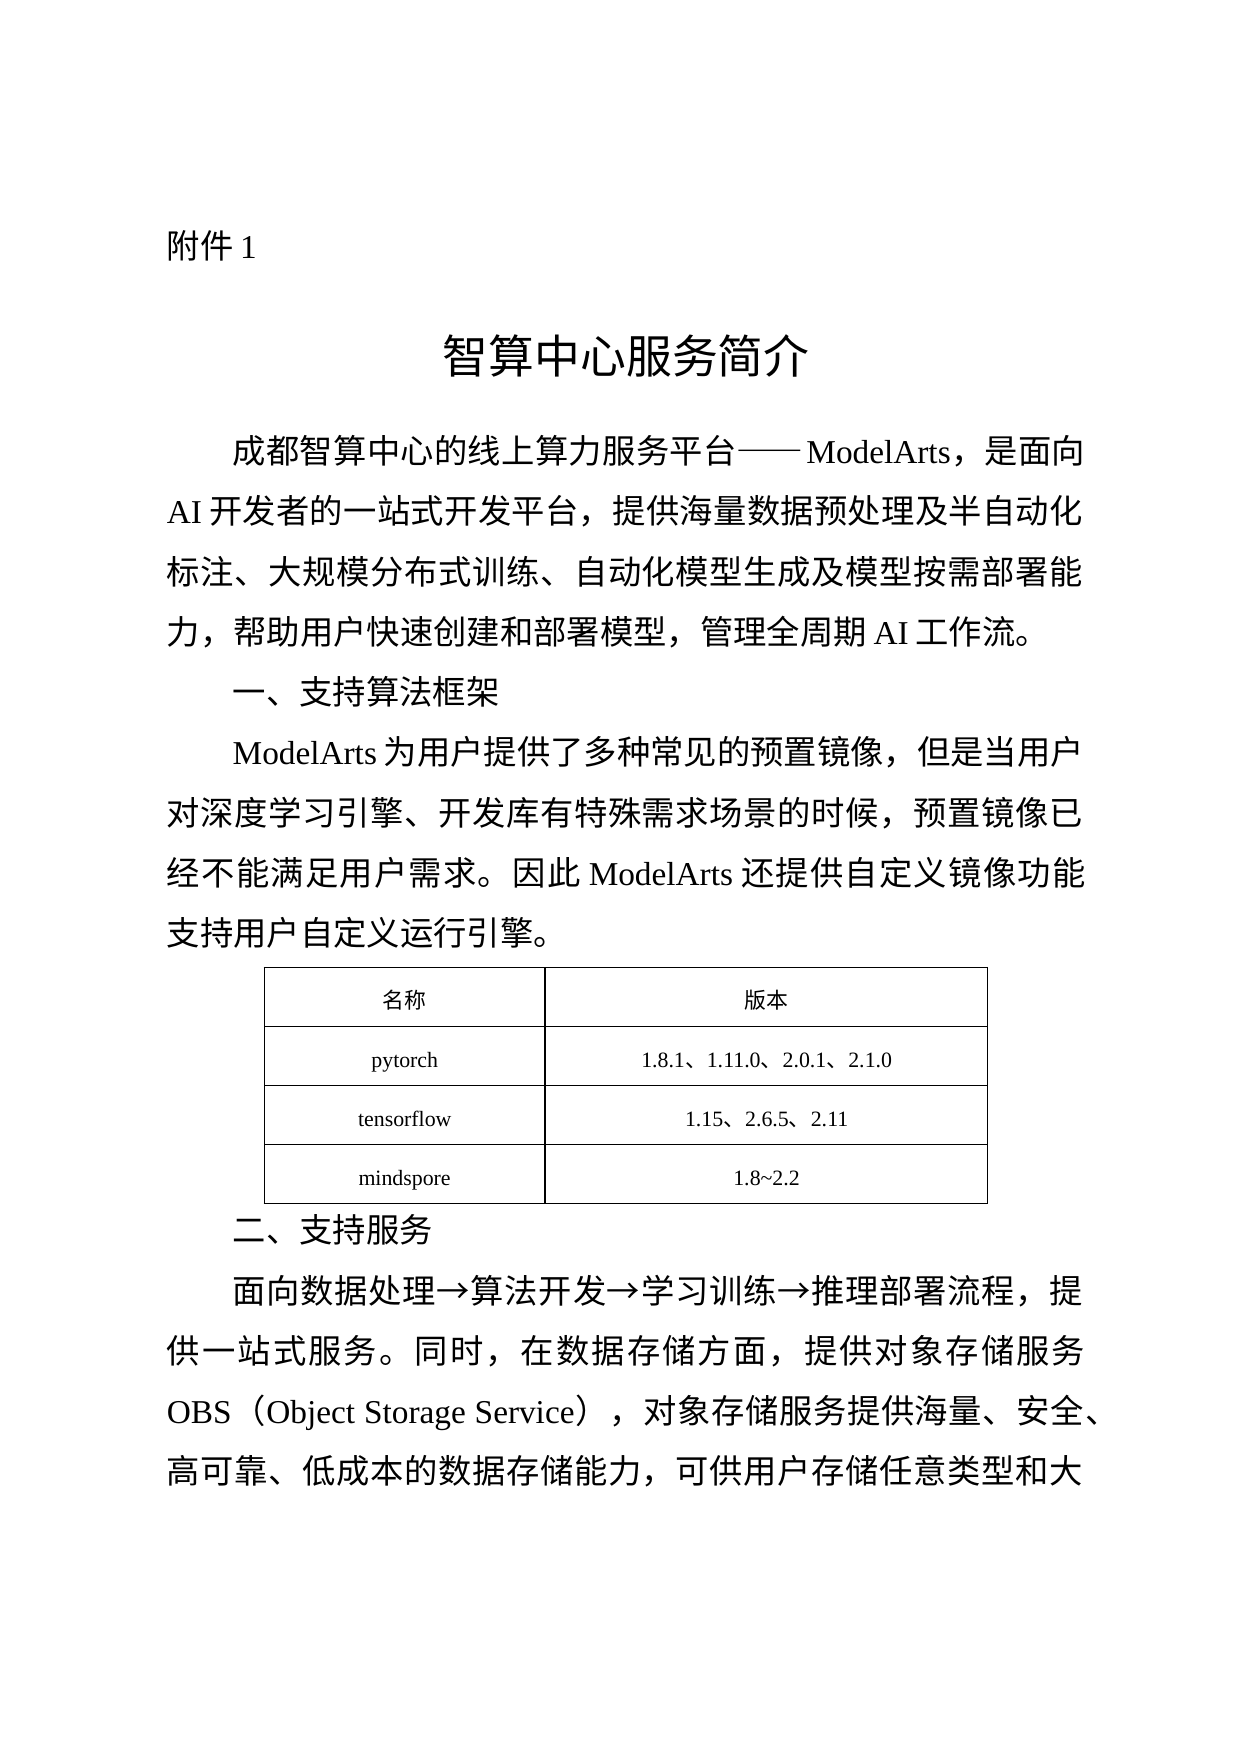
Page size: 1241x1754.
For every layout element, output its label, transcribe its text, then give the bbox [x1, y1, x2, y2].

text 二、支持服务 [167, 1204, 1085, 1252]
text 一、支持算法框架 [167, 666, 1085, 714]
table_cell pytorch [265, 1027, 544, 1085]
table_cell 1.8~2.2 [546, 1145, 987, 1203]
table_cell 1.15、、2.11 [546, 1086, 987, 1144]
table_cell mindspore [265, 1145, 544, 1203]
text 成都智算中心的线上算力服务平台——ModelArts，是面向AI开发者的一站式开发平台，提供海量数据预处理及半自动化标注、大规模分布式训练、自动化模型生成及模型按需部署能力，帮助用户快速创建和部署模型，管理全周期AI工作流。 [167, 425, 1085, 654]
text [167, 1264, 1085, 1493]
table_header 版本 [546, 968, 987, 1026]
table_cell 、1.11.0、2.0.1、2.1.0 [546, 1027, 987, 1085]
table_header 名称 [265, 968, 544, 1026]
table_cell tensorflow [265, 1086, 544, 1144]
text ModelArts为用户提供了多种常见的预置镜像，但是当用户对深度学习引擎、开发库有特殊需求场景的时候，预置镜像已经不能满足用户需求。因此ModelArts还提供自定义镜像功能支持用户自定义运行引擎。 [167, 726, 1085, 955]
text 附件1 [167, 219, 1085, 268]
text 智算中心服务简介 [167, 320, 1085, 387]
